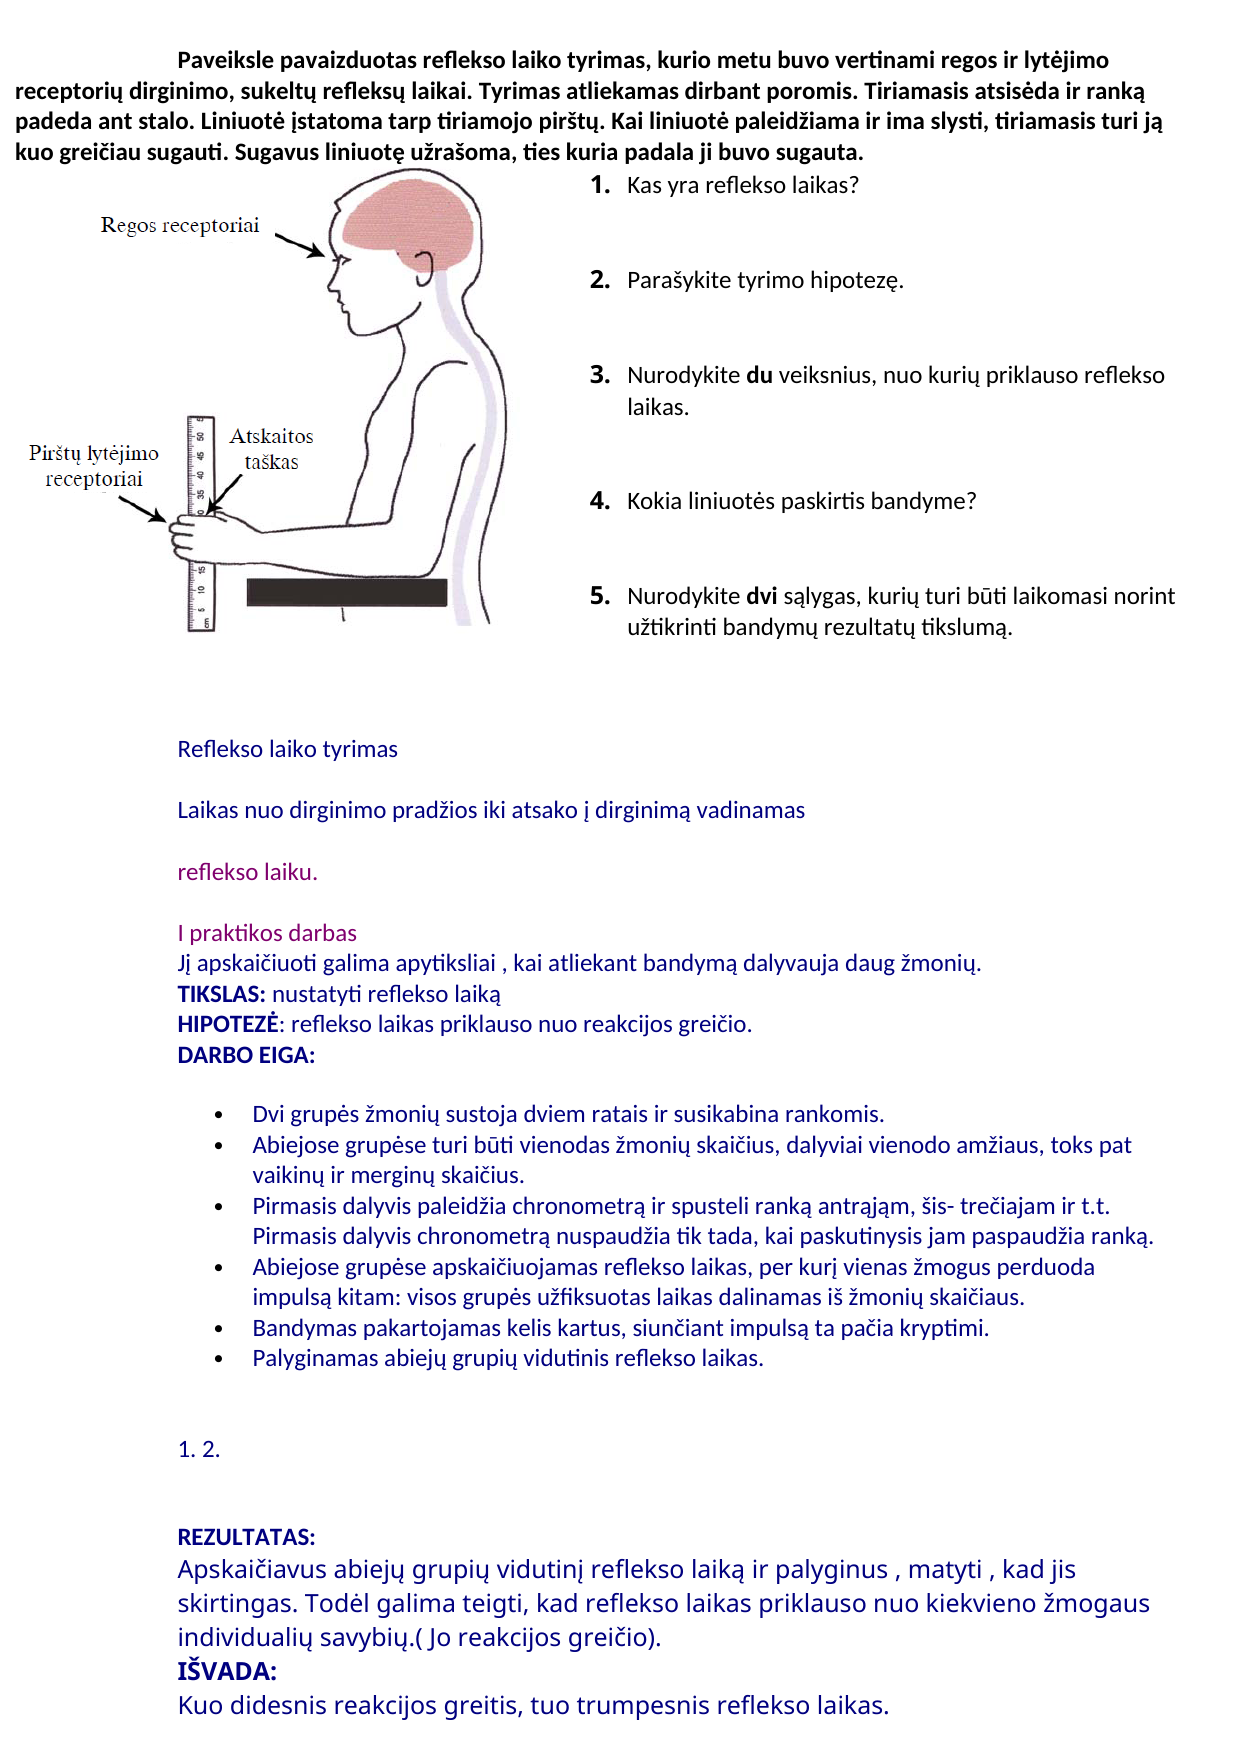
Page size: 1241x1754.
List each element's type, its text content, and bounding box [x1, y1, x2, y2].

picture [3, 167, 534, 652]
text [177, 1433, 1181, 1722]
list Abiejose grupėse turi būti vienodas žmonių skaičius, dalyviai vienodo amžiaus, toks pat vaikinų ir merginų skaičius. [215, 1129, 1181, 1190]
list Palyginamas abiejų grupių vidutinis reflekso laikas. [215, 1343, 1181, 1373]
list Nurodykite du veiksnius, nuo kurių priklauso reflekso laikas. [534, 357, 1181, 421]
list Dvi grupės žmonių sustoja dviem ratais ir susikabina rankomis. [215, 1098, 1181, 1129]
list Parašykite tyrimo hipotezę. [534, 262, 1181, 296]
list Kokia liniuotės paskirtis bandyme? [534, 482, 1181, 516]
list Pirmasis dalyvis paleidžia chronometrą ir spusteli ranką antrąjąm, šis- trečiajam ir t.t. Pirmasis dalyvis chronometrą nuspaudžia tik tada, kai paskutinysis jam paspaudžia ranką. [215, 1190, 1181, 1251]
list Abiejose grupėse apskaičiuojamas reflekso laikas, per kurį vienas žmogus perduoda impulsą kitam: visos grupės užfiksuotas laikas dalinamas iš žmonių skaičiaus. [215, 1251, 1181, 1312]
list Bandymas pakartojamas kelis kartus, siunčiant impulsą ta pačia kryptimi. [215, 1312, 1181, 1343]
text Paveiksle pavaizduotas reflekso laiko tyrimas, kurio metu buvo vertinami regos ir lytėjimo receptorių dirginimo, sukeltų refleksų laikai. Tyrimas atliekamas dirbant poromis. Tiriamasis atsisėda ir ranką padeda ant stalo. Liniuotė įstatoma tarp tiriamojo pirštų. Kai liniuotė paleidžiama ir ima slysti, tiriamasis turi ją kuo greičiau sugauti. Sugavus liniuotę užrašoma, ties kuria padala ji buvo sugauta. [15, 44, 1181, 166]
text Reflekso laiko tyrimas Laikas nuo dirginimo pradžios iki atsako į dirginimą vadinamas reflekso laiku. I praktikos darbas Jį apskaičiuoti galima apytiksliai , kai atliekant bandymą dalyvauja daug žmonių. TIKSLAS: nustatyti reflekso laiką HIPOTEZĖ: reflekso laikas priklauso nuo reakcijos greičio. DARBO EIGA: [177, 733, 1181, 1069]
list Kas yra reflekso laikas? [215, 166, 1181, 201]
list Nurodykite dvi sąlygas, kurių turi būti laikomasi norint užtikrinti bandymų rezultatų tikslumą. [534, 577, 1181, 642]
